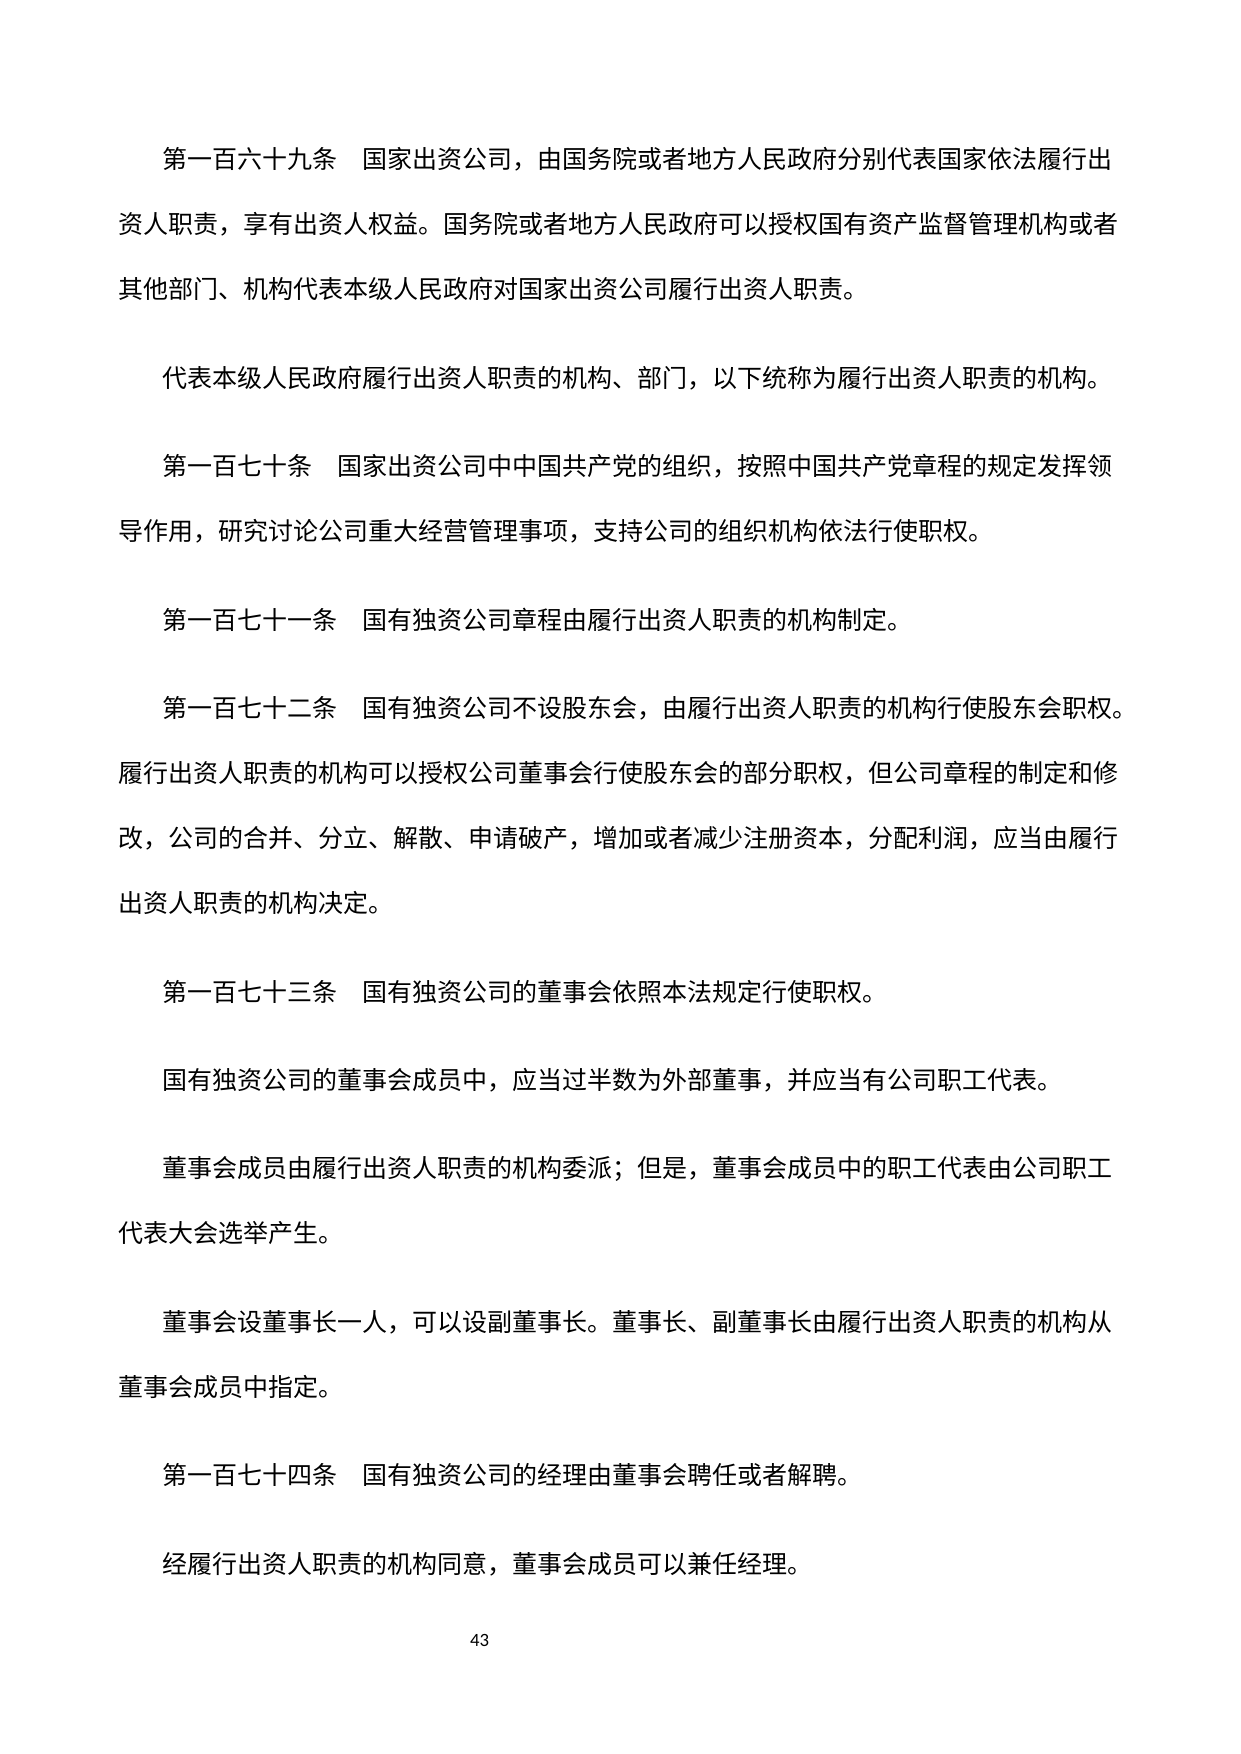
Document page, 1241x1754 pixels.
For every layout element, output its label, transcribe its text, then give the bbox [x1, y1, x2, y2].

text 第一百七十三条 国有独资公司的董事会依照本法规定行使职权。 [118, 958, 1122, 1023]
text 第一百六十九条 国家出资公司，由国务院或者地方人民政府分别代表国家依法履行出资人职责，享有出资人权益。国务院或者地方人民政府可以授权国有资产监督管理机构或者其他部门、机构代表本级人民政府对国家出资公司履行出资人职责。 [118, 125, 1122, 320]
text 第一百七十条 国家出资公司中中国共产党的组织，按照中国共产党章程的规定发挥领导作用，研究讨论公司重大经营管理事项，支持公司的组织机构依法行使职权。 [118, 432, 1122, 562]
text 第一百七十四条 国有独资公司的经理由董事会聘任或者解聘。 [118, 1441, 1122, 1506]
text 第一百七十一条 国有独资公司章程由履行出资人职责的机构制定。 [118, 586, 1122, 651]
text 董事会成员由履行出资人职责的机构委派；但是，董事会成员中的职工代表由公司职工代表大会选举产生。 [118, 1134, 1122, 1264]
text 国有独资公司的董事会成员中，应当过半数为外部董事，并应当有公司职工代表。 [118, 1046, 1122, 1111]
text 经履行出资人职责的机构同意，董事会成员可以兼任经理。 [118, 1530, 1122, 1595]
text 董事会设董事长一人，可以设副董事长。董事长、副董事长由履行出资人职责的机构从董事会成员中指定。 [118, 1288, 1122, 1418]
text 第一百七十二条 国有独资公司不设股东会，由履行出资人职责的机构行使股东会职权。履行出资人职责的机构可以授权公司董事会行使股东会的部分职权，但公司章程的制定和修改，公司的合并、分立、解散、申请破产，增加或者减少注册资本，分配利润，应当由履行出资人职责的机构决定。 [118, 674, 1122, 934]
text 代表本级人民政府履行出资人职责的机构、部门，以下统称为履行出资人职责的机构。 [118, 344, 1122, 409]
